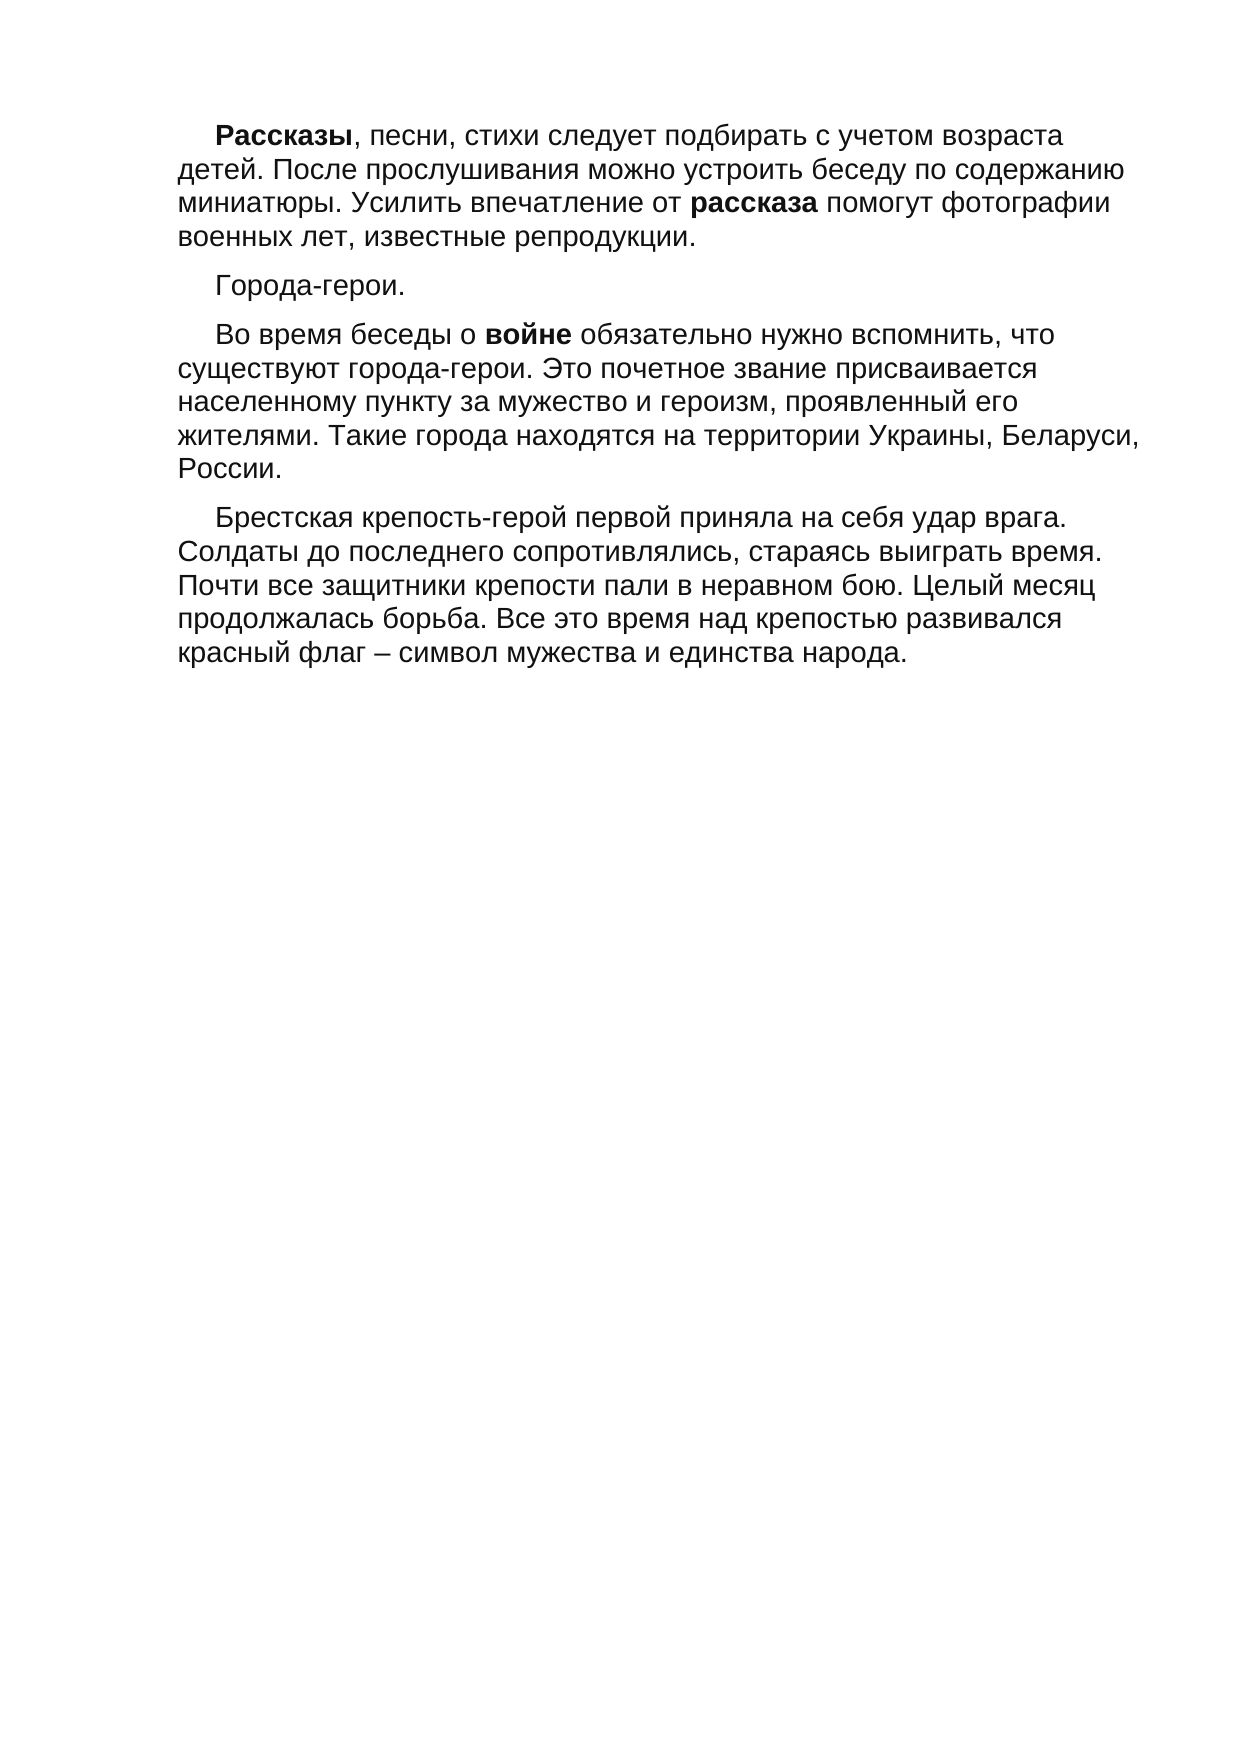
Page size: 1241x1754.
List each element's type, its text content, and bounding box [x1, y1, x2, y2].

text Во время беседы о войне обязательно нужно вспомнить, что существуют города-герои. Это почетное звание присваивается населенному пункту за мужество и героизм, проявленный его жителями. Такие города находятся на территории Украины, Беларуси, России. [177, 317, 1152, 485]
text Города-герои. [177, 268, 1152, 301]
text Брестская крепость-герой первой приняла на себя удар врага. Солдаты до последнего сопротивлялись, стараясь выиграть время. Почти все защитники крепости пали в неравном бою. Целый месяц продолжалась борьба. Все это время над крепостью развивался красный флаг – символ мужества и единства народа. [177, 500, 1152, 668]
text Рассказы, песни, стихи следует подбирать с учетом возраста детей. После прослушивания можно устроить беседу по содержанию миниатюры. Усилить впечатление от рассказа помогут фотографии военных лет, известные репродукции. [177, 118, 1152, 252]
